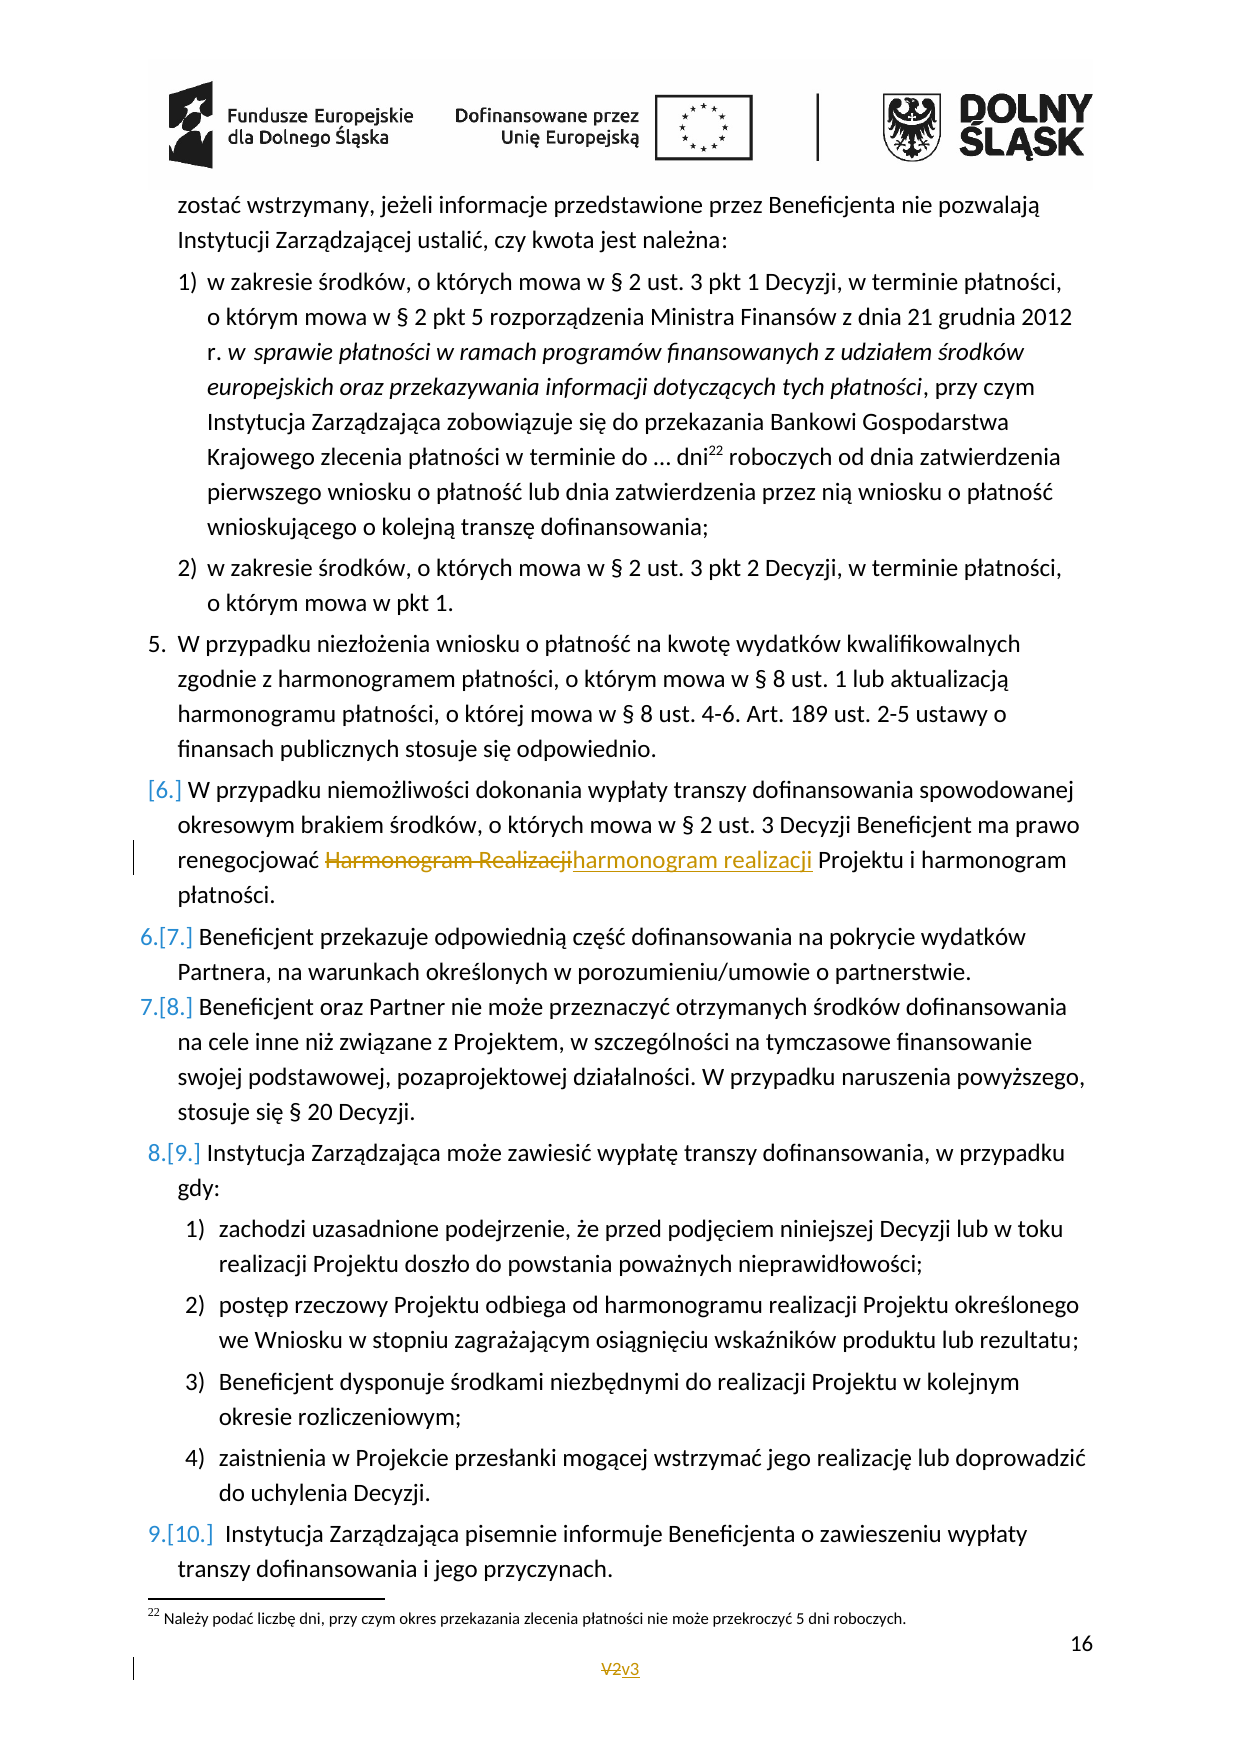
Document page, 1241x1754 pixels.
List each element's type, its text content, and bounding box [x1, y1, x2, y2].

list Beneficjent dysponuje środkami niezbędnymi do realizacji Projektu w kolejnym okresie rozliczeniowym; [185, 1366, 1093, 1431]
list Beneficjent oraz Partner nie może przeznaczyć otrzymanych środków dofinansowania na cele inne niż związane z Projektem, w szczególności na tymczasowe finansowanie swojej podstawowej, pozaprojektowej działalności. W przypadku naruszenia powyższego, stosuje się § 20 Decyzji. [140, 991, 1093, 1126]
picture [147, 59, 1093, 190]
list Beneficjent przekazuje odpowiednią część dofinansowania na pokrycie wydatków Partnera, na warunkach określonych w porozumieniu/umowie o partnerstwie. [140, 921, 1093, 986]
list w zakresie środków, o których mowa w § 2 ust. 3 pkt 1 Decyzji, w terminie płatności, o którym mowa w § 2 pkt 5 rozporządzenia Ministra Finansów z dnia 21 grudnia 2012 r. w sprawie płatności w ramach programów finansowanych z udziałem środków europejskich oraz przekazywania informacji dotyczących tych płatności, przy czym Instytucja Zarządzająca zobowiązuje się do przekazania Bankowi Gospodarstwa Krajowego zlecenia płatności w terminie do … dni roboczych od dnia zatwierdzenia pierwszego wniosku o płatność lub dnia zatwierdzenia przez nią wniosku o płatność wnioskującego o kolejną transzę dofinansowania; [177, 266, 1093, 541]
list zaistnienia w Projekcie przesłanki mogącej wstrzymać jego realizację lub doprowadzić do uchylenia Decyzji. [185, 1442, 1093, 1508]
list W przypadku niezłożenia wniosku o płatność na kwotę wydatków kwalifikowalnych zgodnie z harmonogramem płatności, o którym mowa w § 8 ust. 1 lub aktualizacją harmonogramu płatności, o której mowa w § 8 ust. 4-6. Art. 189 ust. 2-5 ustawy o finansach publicznych stosuje się odpowiednio. [148, 628, 1093, 764]
list postęp rzeczowy Projektu odbiega od harmonogramu realizacji Projektu określonego we Wniosku w stopniu zagrażającym osiągnięciu wskaźników produktu lub rezultatu; [185, 1290, 1093, 1355]
list w zakresie środków, o których mowa w § 2 ust. 3 pkt 2 Decyzji, w terminie płatności, o którym mowa w pkt 1. [177, 552, 1093, 618]
list Instytucja Zarządzająca może zawiesić wypłatę transzy dofinansowania, w przypadku gdy: [148, 1137, 1093, 1203]
list W przypadku niemożliwości dokonania wypłaty transzy dofinansowania spowodowanej okresowym brakiem środków, o których mowa w § 2 ust. 3 Decyzji Beneficjent ma prawo renegocjować Projektu i harmonogram płatności. [148, 775, 1093, 910]
list Instytucja Zarządzająca pisemnie informuje Beneficjenta o zawieszeniu wypłaty transzy dofinansowania i jego przyczynach. [148, 1518, 1093, 1584]
list zachodzi uzasadnione podejrzenie, że przed podjęciem niniejszej Decyzji lub w toku realizacji Projektu doszło do powstania poważnych nieprawidłowości; [185, 1213, 1093, 1279]
